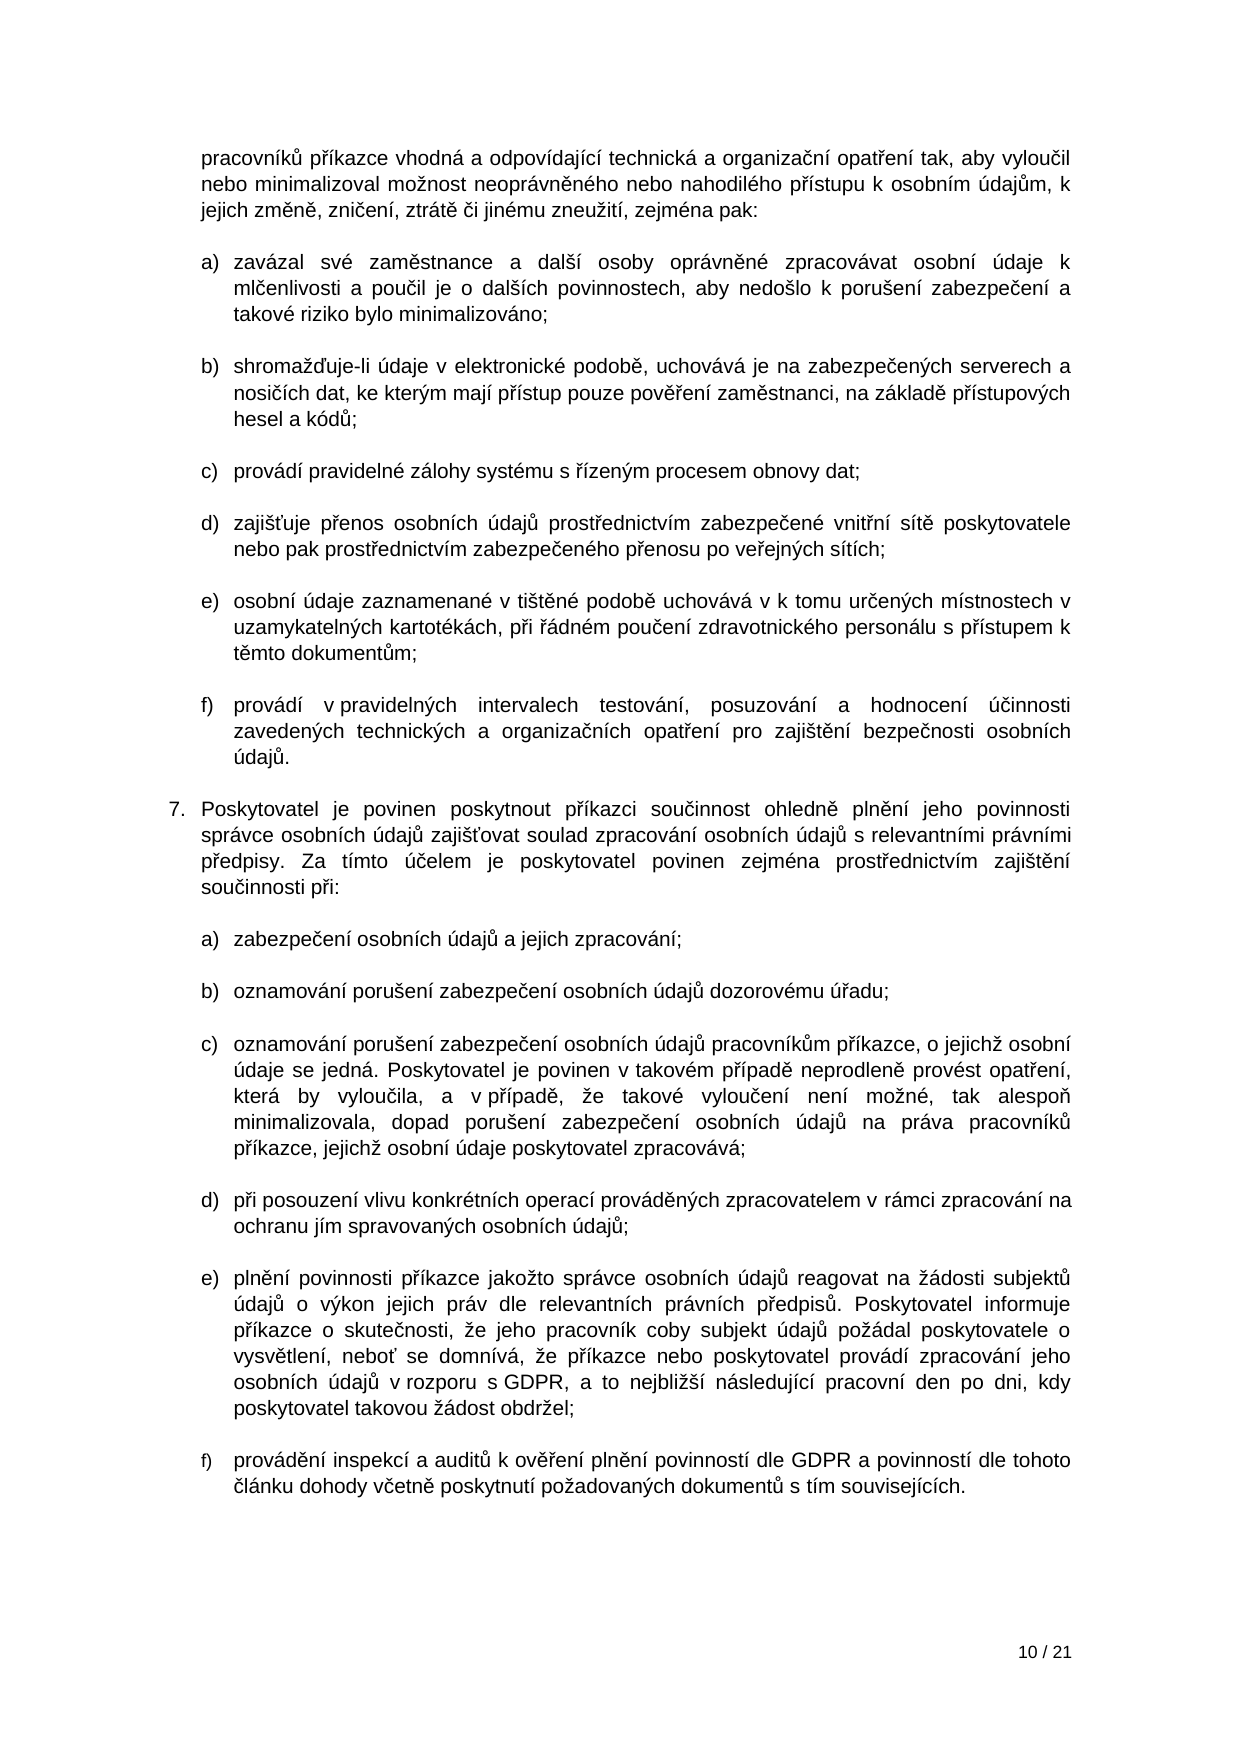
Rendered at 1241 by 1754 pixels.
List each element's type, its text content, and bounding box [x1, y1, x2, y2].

list osobní údaje zaznamenané v tištěné podobě uchovává v k tomu určených místnostech v uzamykatelných kartotékách, při řádném poučení zdravotnického personálu s přístupem k těmto dokumentům; [201, 587, 1072, 666]
list plnění povinnosti příkazce jakožto správce osobních údajů reagovat na žádosti subjektů údajů o výkon jejich práv dle relevantních právních předpisů. Poskytovatel informuje příkazce o skutečnosti, že jeho pracovník coby subjekt údajů požádal poskytovatele o vysvětlení, neboť se domnívá, že příkazce nebo poskytovatel provádí zpracování jeho osobních údajů v rozporu s GDPR, a to nejbližší následující pracovní den po dni, kdy poskytovatel takovou žádost obdržel; [201, 1264, 1072, 1421]
list provádí pravidelné zálohy systému s řízeným procesem obnovy dat; [201, 457, 1072, 483]
list oznamování porušení zabezpečení osobních údajů pracovníkům příkazce, o jejichž osobní údaje se jedná. Poskytovatel je povinen v takovém případě neprodleně provést opatření, která by vyloučila, a v případě, že takové vyloučení není možné, tak alespoň minimalizovala, dopad porušení zabezpečení osobních údajů na práva pracovníků příkazce, jejichž osobní údaje poskytovatel zpracovává; [201, 1030, 1072, 1160]
list Poskytovatel je povinen poskytnout příkazci součinnost ohledně plnění jeho povinnosti správce osobních údajů zajišťovat soulad zpracování osobních údajů s relevantními právními předpisy. Za tímto účelem je poskytovatel povinen zejména prostřednictvím zajištění součinnosti při: [168, 796, 1072, 900]
list zavázal své zaměstnance a další osoby oprávněné zpracovávat osobní údaje k mlčenlivosti a poučil je o dalších povinnostech, aby nedošlo k porušení zabezpečení a takové riziko bylo minimalizováno; [201, 249, 1072, 327]
list provádění inspekcí a auditů k ověření plnění povinností dle GDPR a povinností dle tohoto článku dohody včetně poskytnutí požadovaných dokumentů s tím souvisejících. [201, 1447, 1072, 1499]
list zajišťuje přenos osobních údajů prostřednictvím zabezpečené vnitřní sítě poskytovatele nebo pak prostřednictvím zabezpečeného přenosu po veřejných sítích; [201, 509, 1072, 561]
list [168, 145, 1072, 223]
list při posouzení vlivu konkrétních operací prováděných zpracovatelem v rámci zpracování na ochranu jím spravovaných osobních údajů; [201, 1186, 1072, 1238]
list provádí v pravidelných intervalech testování, posuzování a hodnocení účinnosti zavedených technických a organizačních opatření pro zajištění bezpečnosti osobních údajů. [201, 692, 1072, 770]
list oznamování porušení zabezpečení osobních údajů dozorovému úřadu; [201, 978, 1072, 1004]
list zabezpečení osobních údajů a jejich zpracování; [201, 926, 1072, 952]
list shromažďuje-li údaje v elektronické podobě, uchovává je na zabezpečených serverech a nosičích dat, ke kterým mají přístup pouze pověření zaměstnanci, na základě přístupových hesel a kódů; [201, 353, 1072, 431]
